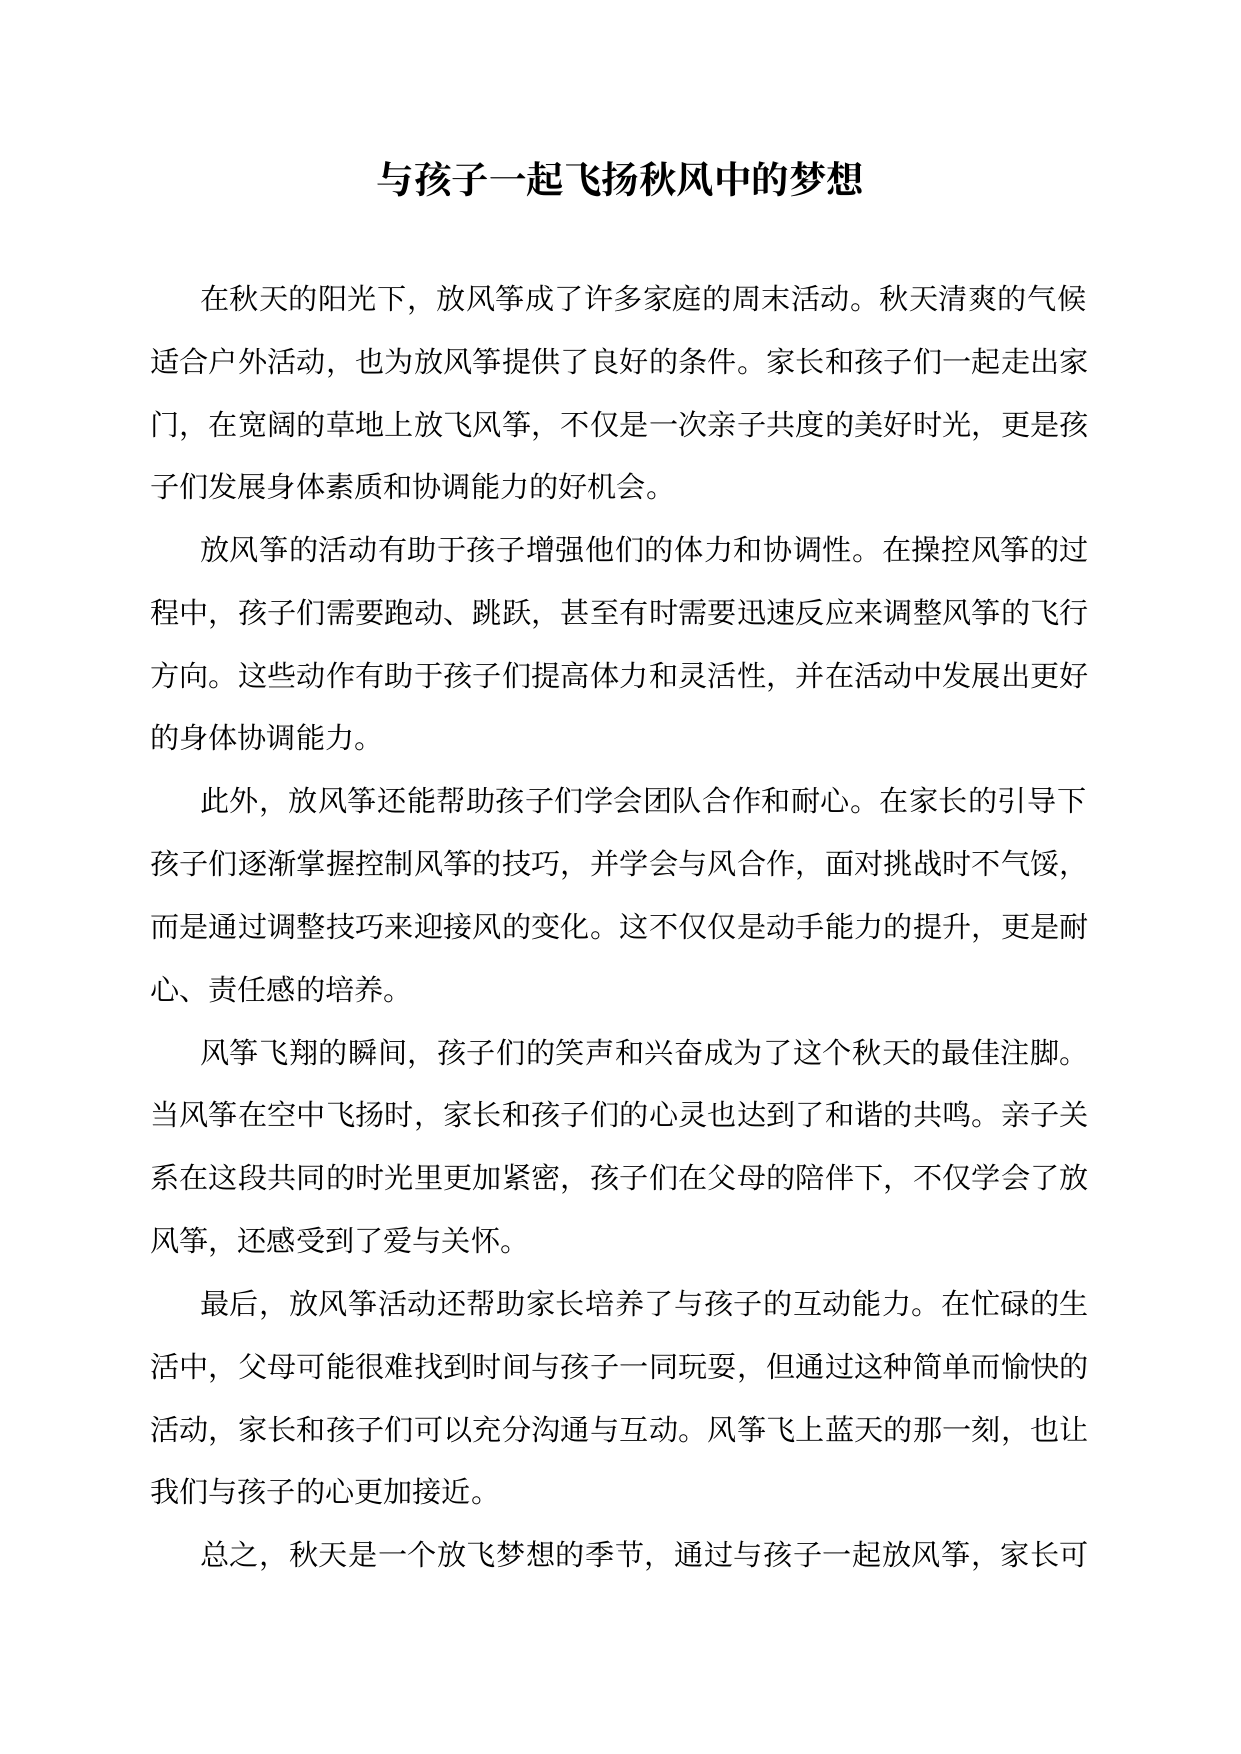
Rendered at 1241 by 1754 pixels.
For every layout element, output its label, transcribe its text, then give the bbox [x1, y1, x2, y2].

text 在秋天的阳光下，放风筝成了许多家庭的周末活动。秋天清爽的气候，适合户外活动，也为放风筝提供了良好的条件。家长和孩子们一起走出家门，在宽阔的草地上放飞风筝，不仅是一次亲子共度的美好时光，更是孩子们发展身体素质和协调能力的好机会。 [150, 276, 1090, 506]
text 最后，放风筝活动还帮助家长培养了与孩子的互动能力。在忙碌的生活中，父母可能很难找到时间与孩子一同玩耍，但通过这种简单而愉快的活动，家长和孩子们可以充分沟通与互动。风筝飞上蓝天的那一刻，也让我们与孩子的心更加接近。 [150, 1281, 1090, 1511]
text 风筝飞翔的瞬间，孩子们的笑声和兴奋成为了这个秋天的最佳注脚。当风筝在空中飞扬时，家长和孩子们的心灵也达到了和谐的共鸣。亲子关系在这段共同的时光里更加紧密，孩子们在父母的陪伴下，不仅学会了放风筝，还感受到了爱与关怀。 [150, 1029, 1090, 1260]
text 放风筝的活动有助于孩子增强他们的体力和协调性。在操控风筝的过程中，孩子们需要跑动、跳跃，甚至有时需要迅速反应来调整风筝的飞行方向。这些动作有助于孩子们提高体力和灵活性，并在活动中发展出更好的身体协调能力。 [150, 527, 1090, 757]
subtitle 与孩子一起飞扬秋风中的梦想 [150, 150, 1090, 204]
text 此外，放风筝还能帮助孩子们学会团队合作和耐心。在家长的引导下，孩子们逐渐掌握控制风筝的技巧，并学会与风合作，面对挑战时不气馁，而是通过调整技巧来迎接风的变化。这不仅仅是动手能力的提升，更是耐心、责任感的培养。 [150, 778, 1090, 1008]
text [150, 1532, 1090, 1574]
